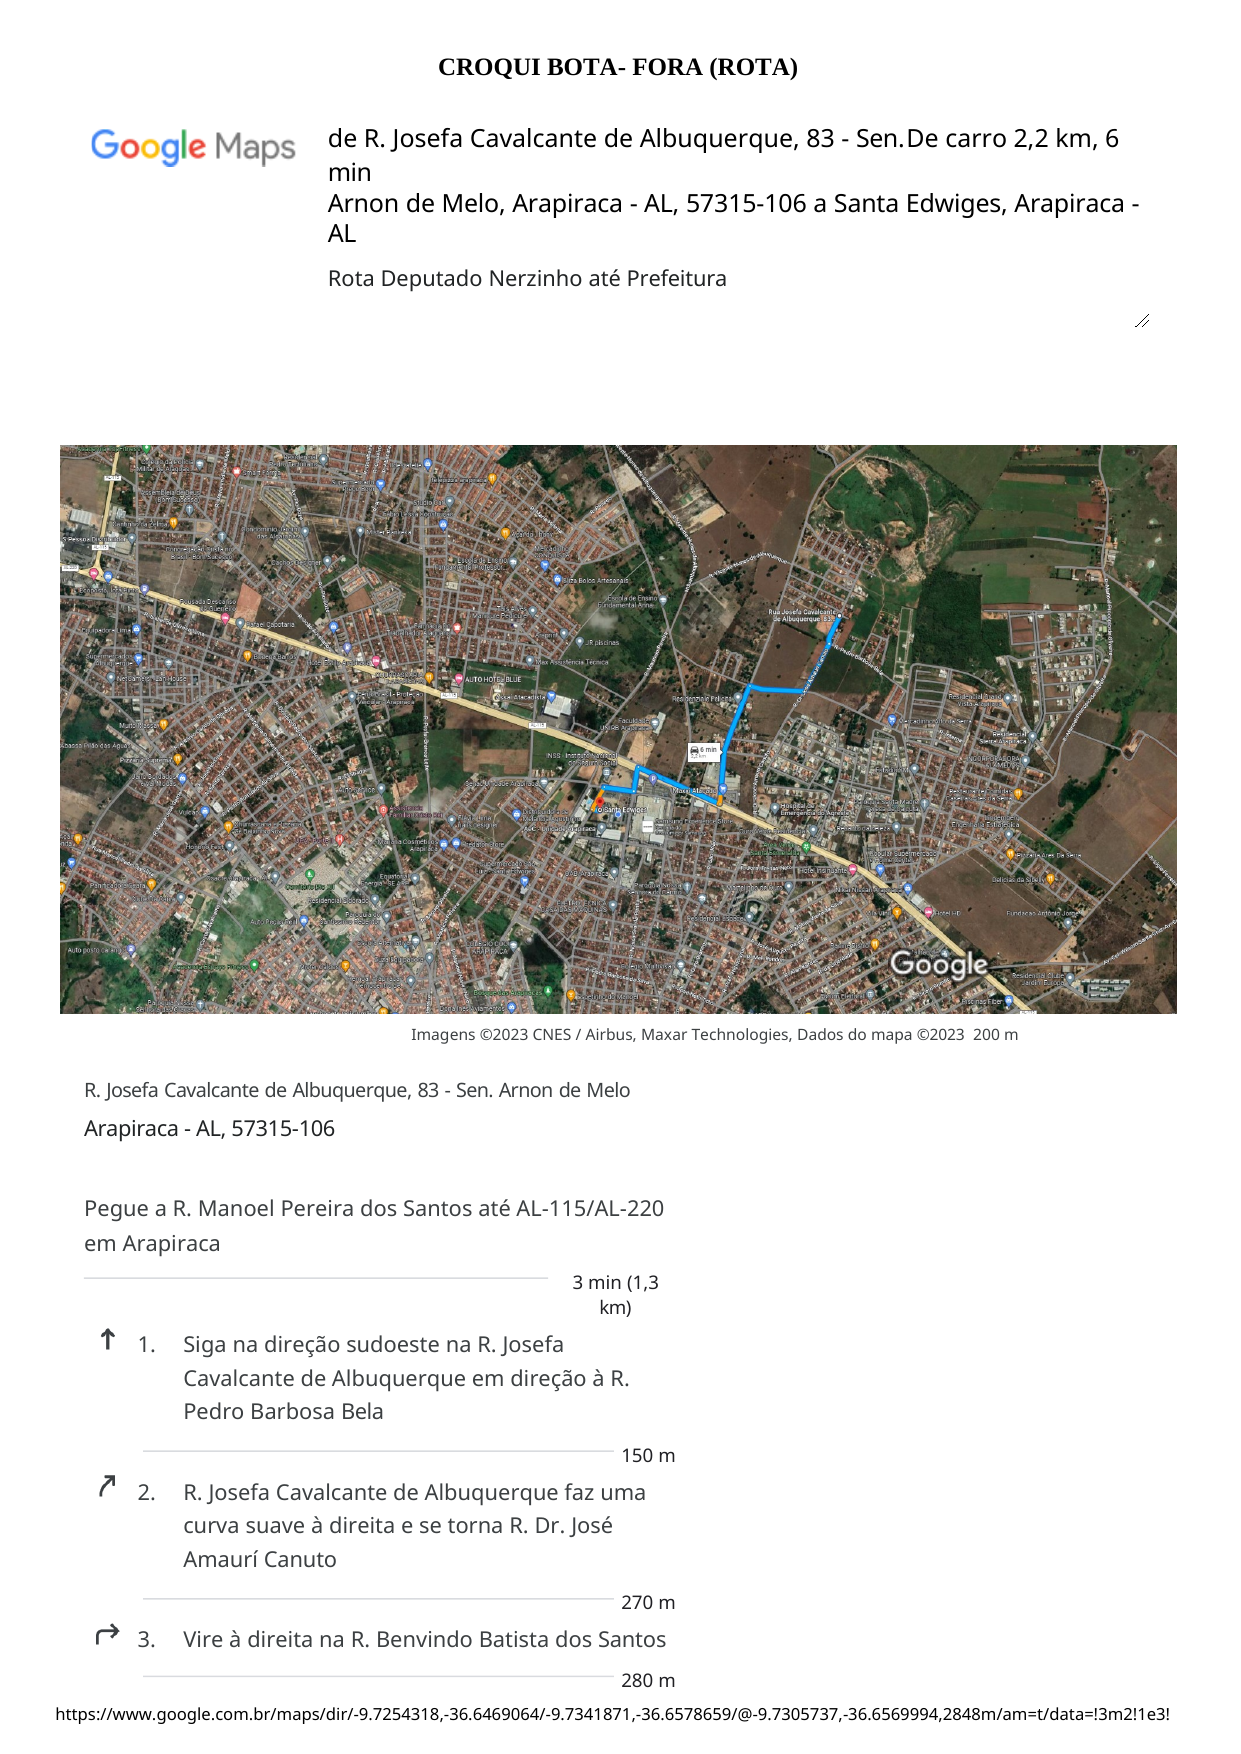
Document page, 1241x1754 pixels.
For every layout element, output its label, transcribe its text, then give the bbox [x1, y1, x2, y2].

text CROQUI BOTA- FORA (ROTA) [73, 52, 1163, 111]
title de R. Josefa Cavalcante de Albuquerque, 83 - Sen. De carro 2,2 km, 6 min [328, 121, 1163, 189]
text R. Josefa Cavalcante de Albuquerque, 83 - Sen. Arnon de Melo [84, 1076, 1163, 1103]
picture [91, 128, 297, 167]
picture [93, 1619, 122, 1648]
picture [93, 1324, 122, 1353]
picture [60, 445, 1177, 1014]
text 150 m [554, 1442, 743, 1467]
text 2. R. Josefa Cavalcante de Albuquerque faz uma curva suave à direita e se torna R. Dr. José Amaurí Canuto [93, 1472, 670, 1573]
picture [93, 1471, 122, 1500]
text Imagens ©2023 CNES / Airbus, Maxar Technologies, Dados do mapa ©2023 200 m [411, 1023, 1163, 1044]
text Rota Deputado Nerzinho até Prefeitura [328, 263, 1163, 293]
text 280 m [554, 1667, 743, 1693]
text 1. Siga na direção sudoeste na R. Josefa Cavalcante de Albuquerque em direção à R. Pedro Barbosa Bela [93, 1324, 669, 1426]
title Arnon de Melo, Arapiraca - AL, 57315-106 a Santa Edwiges, Arapiraca - AL [328, 189, 1163, 248]
text 3 min (1,3 km) [554, 1269, 677, 1320]
text Arapiraca - AL, 57315-106 [84, 1113, 1163, 1142]
text 270 m [554, 1589, 743, 1615]
text Pegue a R. Manoel Pereira dos Santos até AL-115/AL-220 em Arapiraca [84, 1193, 670, 1257]
text 3. Vire à direita na R. Benvindo Batista dos Santos [93, 1619, 1163, 1654]
